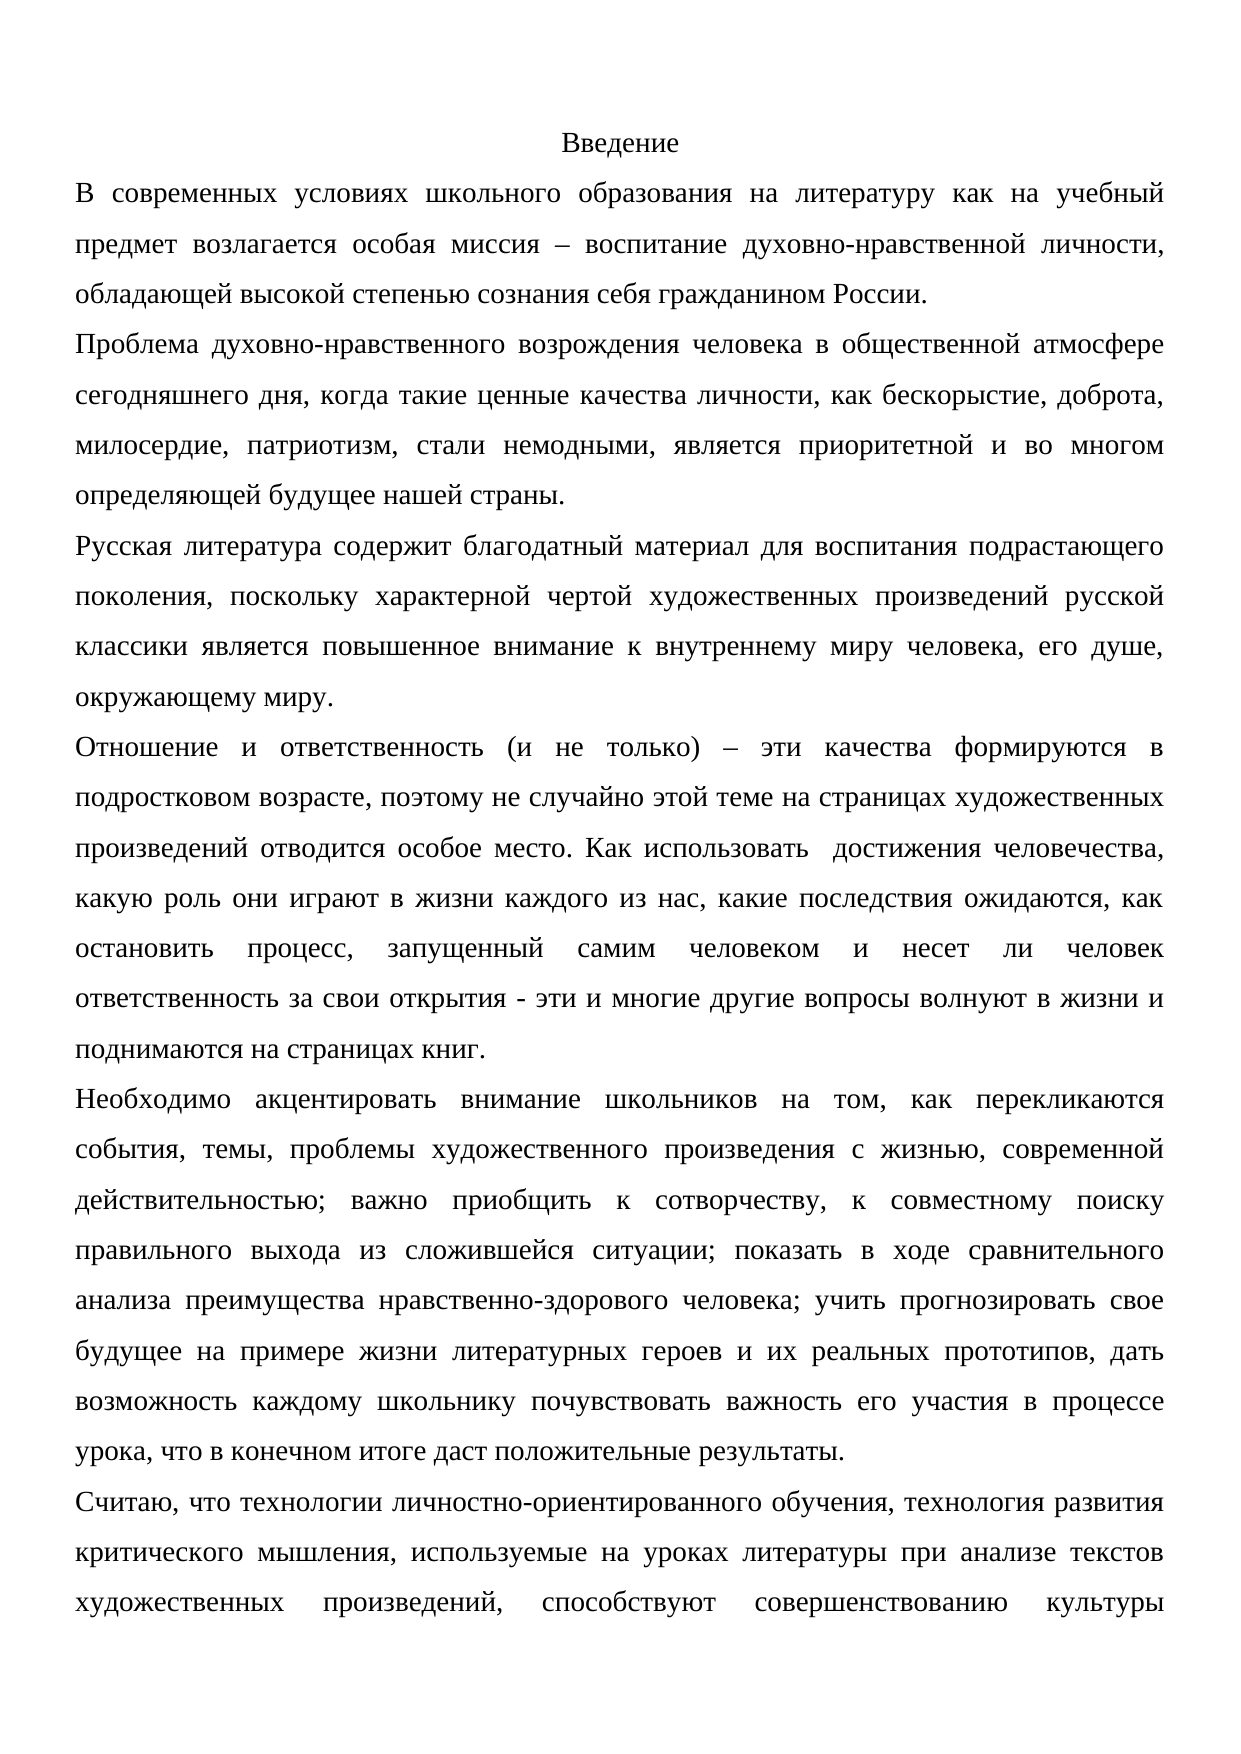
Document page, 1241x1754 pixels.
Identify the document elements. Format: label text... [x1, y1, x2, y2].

text Необходимо акцентировать внимание школьников на том, как перекликаются события, темы, проблемы художественного произведения с жизнью, современной действительностью; важно приобщить к сотворчеству, к совместному поиску правильного выхода из сложившейся ситуации; показать в ходе сравнительного анализа преимущества нравственно-здорового человека; учить прогнозировать свое будущее на примере жизни литературных героев и их реальных прототипов, дать возможность каждому школьнику почувствовать важность его участия в процессе урока, что в конечном итоге даст положительные результаты. [75, 1081, 1165, 1467]
text Русская литература содержит благодатный материал для воспитания подрастающего поколения, поскольку характерной чертой художественных произведений русской классики является повышенное внимание к внутреннему миру человека, его душе, окружающему миру. [75, 528, 1165, 712]
text Введение [75, 125, 1165, 159]
text Отношение и ответственность (и не только) – эти качества формируются в подростковом возрасте, поэтому не случайно этой теме на страницах художественных произведений отводится особое место. Как использовать достижения человечества, какую роль они играют в жизни каждого из нас, какие последствия ожидаются, как остановить процесс, запущенный самим человеком и несет ли человек ответственность за свои открытия - эти и многие другие вопросы волнуют в жизни и поднимаются на страницах книг. [75, 729, 1165, 1064]
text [75, 1484, 1165, 1618]
text Проблема духовно-нравственного возрождения человека в общественной атмосфере сегодняшнего дня, когда такие ценные качества личности, как бескорыстие, доброта, милосердие, патриотизм, стали немодными, является приоритетной и во многом определяющей будущее нашей страны. [75, 327, 1165, 511]
text В современных условиях школьного образования на литературу как на учебный предмет возлагается особая миссия – воспитание духовно-нравственной личности, обладающей высокой степенью сознания себя гражданином России. [75, 176, 1165, 310]
